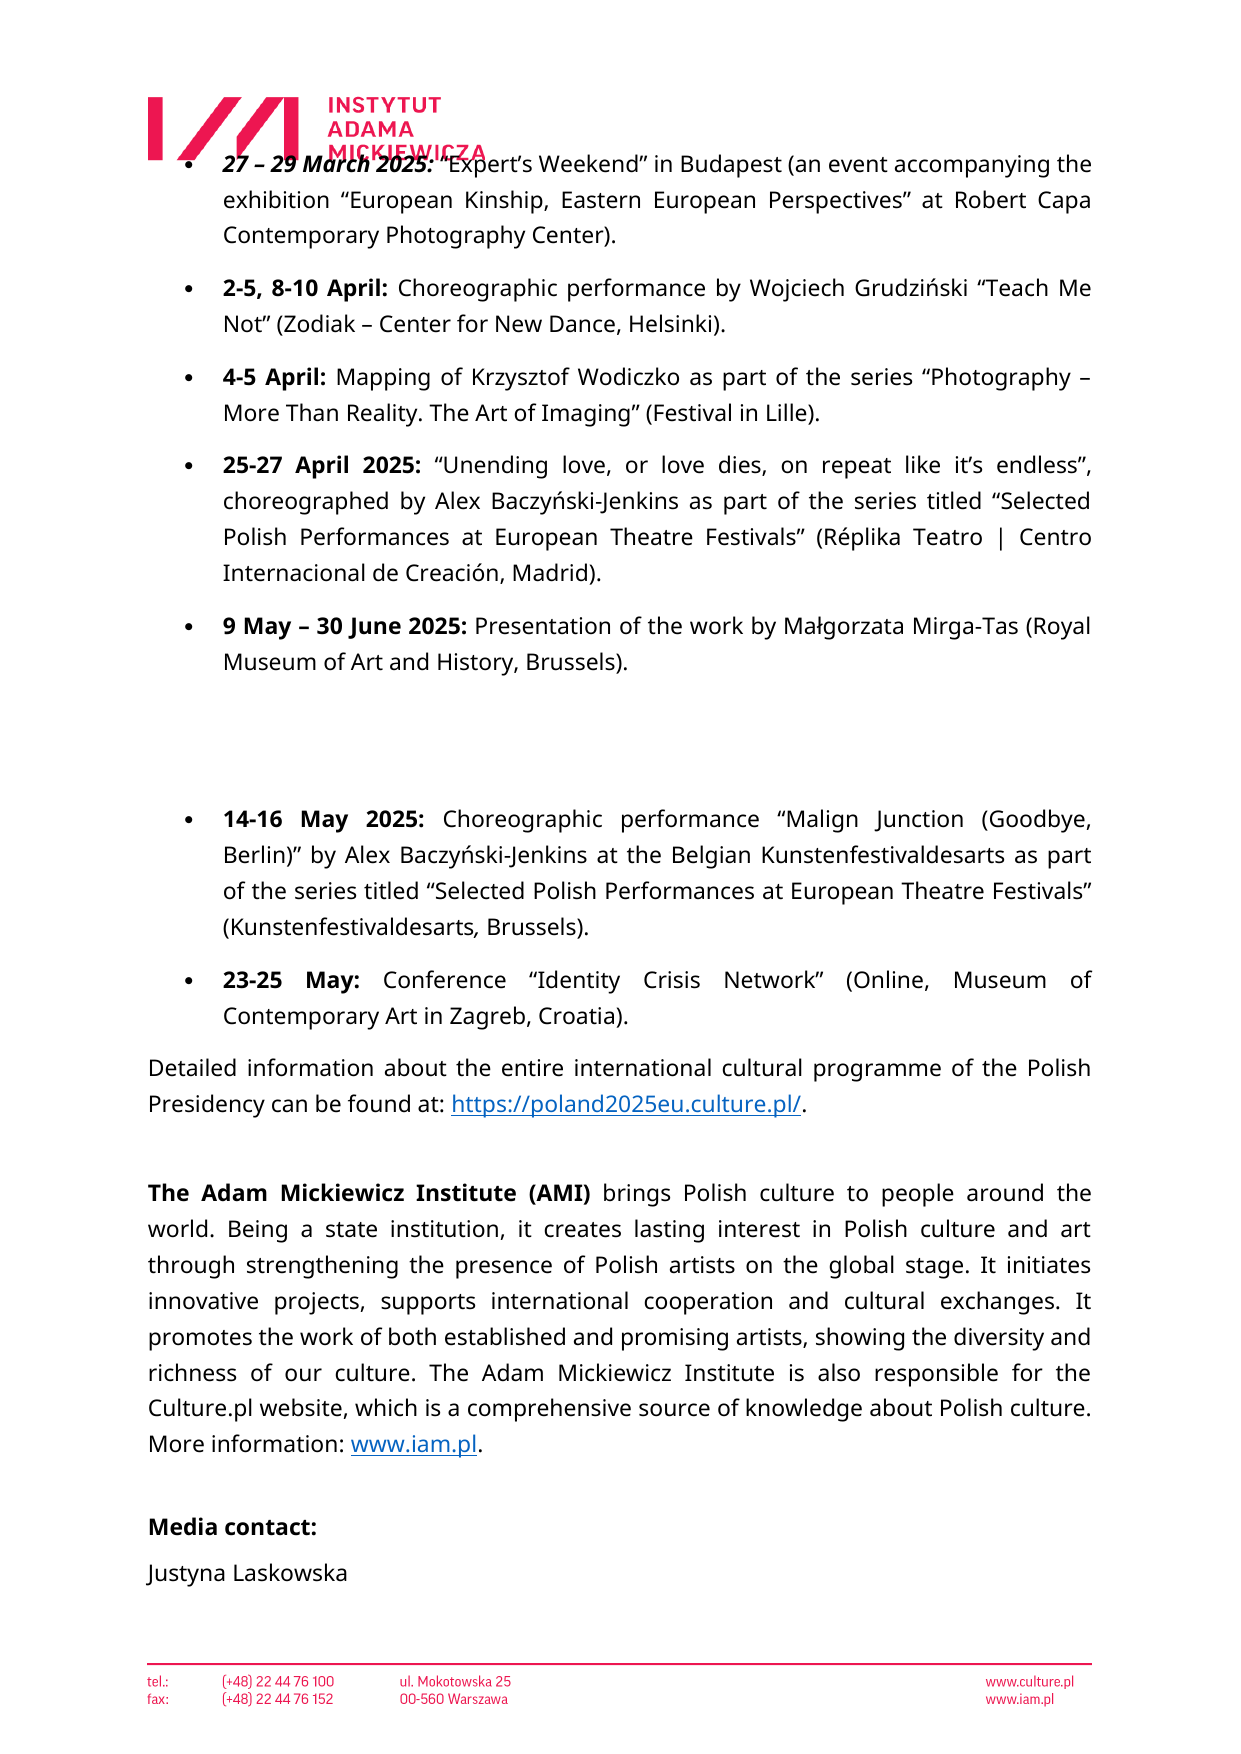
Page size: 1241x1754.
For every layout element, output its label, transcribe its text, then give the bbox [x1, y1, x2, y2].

list 2-5, 8-10 April: Choreographic performance by Wojciech Grudziński “Teach Me Not” (Zodiak – Center for New Dance, Helsinki). [185, 272, 1093, 339]
list 25-27 April 2025: “Unending love, or love dies, on repeat like it’s endless”, choreographed by Alex Baczyński-Jenkins as part of the series titled “Selected Polish Performances at European Theatre Festivals” (Réplika Teatro | Centro Internacional de Creación, Madrid). [185, 449, 1093, 588]
picture [148, 73, 485, 185]
list 23-25 May: Conference “Identity Crisis Network” (Online, Museum of Contemporary Art in Zagreb, Croatia). [185, 964, 1093, 1031]
text Media contact: [148, 1511, 1093, 1542]
list 9 May – 30 June 2025: Presentation of the work by Małgorzata Mirga-Tas (Royal Museum of Art and History, Brussels). [185, 609, 1093, 677]
list 4-5 April: Mapping of Krzysztof Wodiczko as part of the series “Photography – More Than Reality. The Art of Imaging” (Festival in Lille). [185, 361, 1093, 428]
text Detailed information about the entire international cultural programme of the Polish Presidency can be found at: https://poland2025eu.culture.pl/. [148, 1052, 1093, 1119]
list 27 – 29 March 2025: “Expert’s Weekend” in Budapest (an event accompanying the exhibition “European Kinship, Eastern European Perspectives” at Robert Capa Contemporary Photography Center). [185, 148, 1093, 251]
list 14-16 May 2025: Choreographic performance “Malign Junction (Goodbye, Berlin)” by Alex Baczyński-Jenkins at the Belgian Kunstenfestivaldesarts as part of the series titled “Selected Polish Performances at European Theatre Festivals” (Kunstenfestivaldesarts, Brussels). [185, 803, 1093, 942]
text The Adam Mickiewicz Institute (AMI) brings Polish culture to people around the world. Being a state institution, it creates lasting interest in Polish culture and art through strengthening the presence of Polish artists on the global stage. It initiates innovative projects, supports international cooperation and cultural exchanges. It promotes the work of both established and promising artists, showing the diversity and richness of our culture. The Adam Mickiewicz Institute is also responsible for the Culture.pl website, which is a comprehensive source of knowledge about Polish culture. More information: www.iam.pl. [148, 1177, 1093, 1459]
text Justyna Laskowska [148, 1557, 1093, 1588]
picture [147, 1661, 1092, 1721]
